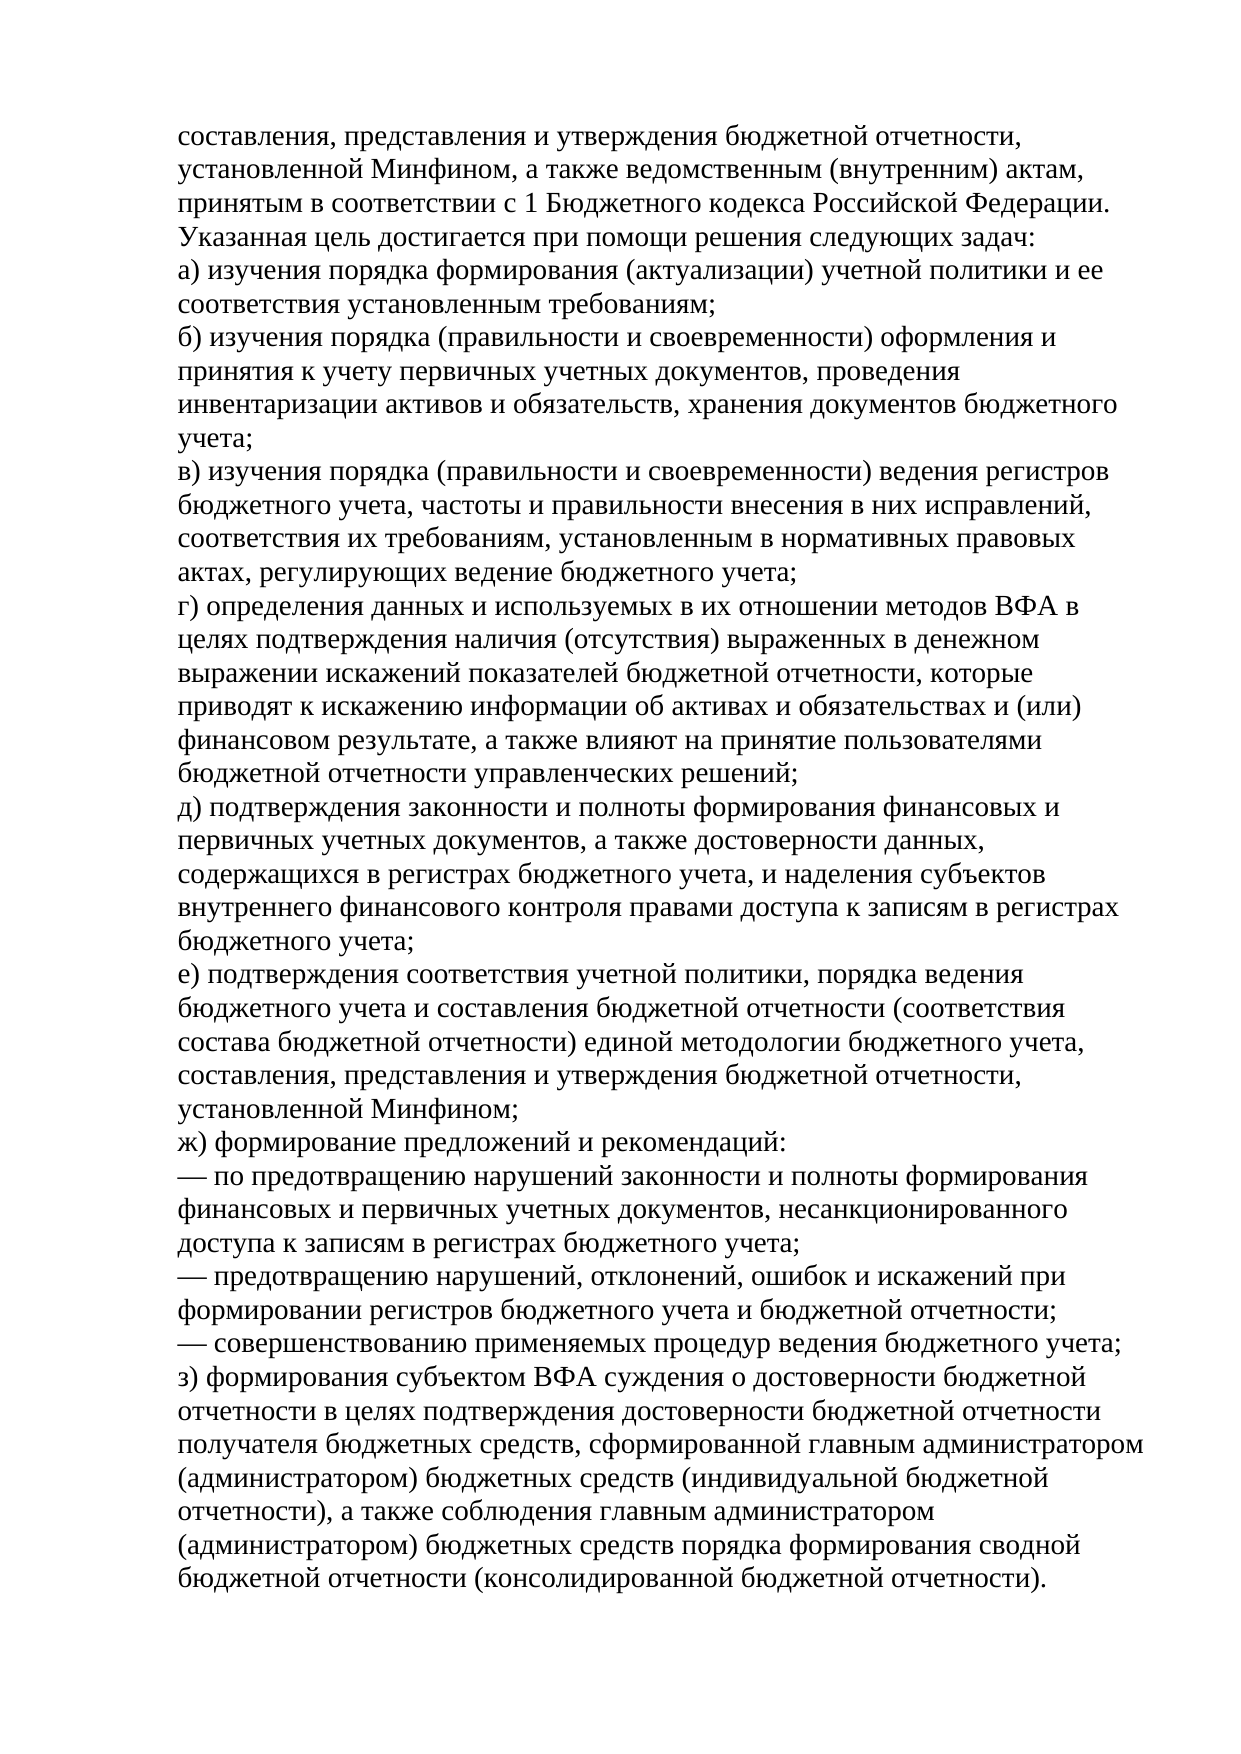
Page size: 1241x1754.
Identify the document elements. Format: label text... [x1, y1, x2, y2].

text — по предотвращению нарушений законности и полноты формирования финансовых и первичных учетных документов, несанкционированного доступа к записям в регистрах бюджетного учета; [177, 1158, 1152, 1258]
text — совершенствованию применяемых процедур ведения бюджетного учета; [177, 1326, 1152, 1359]
text е) подтверждения соответствия учетной политики, порядка ведения бюджетного учета и составления бюджетной отчетности (соответствия состава бюджетной отчетности) единой методологии бюджетного учета, составления, представления и утверждения бюджетной отчетности, установленной Минфином; [177, 957, 1152, 1124]
text г) определения данных и используемых в их отношении методов ВФА в целях подтверждения наличия (отсутствия) выраженных в денежном выражении искажений показателей бюджетной отчетности, которые приводят к искажению информации об активах и обязательствах и (или) финансовом результате, а также влияют на принятие пользователями бюджетной отчетности управленческих решений; [177, 588, 1152, 789]
text — предотвращению нарушений, отклонений, ошибок и искажений при формировании регистров бюджетного учета и бюджетной отчетности; [177, 1258, 1152, 1326]
text б) изучения порядка (правильности и своевременности) оформления и принятия к учету первичных учетных документов, проведения инвентаризации активов и обязательств, хранения документов бюджетного учета; [177, 319, 1152, 453]
text в) изучения порядка (правильности и своевременности) ведения регистров бюджетного учета, частоты и правильности внесения в них исправлений, соответствия их требованиям, установленным в нормативных правовых актах, регулирующих ведение бюджетного учета; [177, 453, 1152, 588]
text д) подтверждения законности и полноты формирования финансовых и первичных учетных документов, а также достоверности данных, содержащихся в регистрах бюджетного учета, и наделения субъектов внутреннего финансового контроля правами доступа к записям в регистрах бюджетного учета; [177, 789, 1152, 957]
text з) формирования субъектом ВФА суждения о достоверности бюджетной отчетности в целях подтверждения достоверности бюджетной отчетности получателя бюджетных средств, сформированной главным администратором (администратором) бюджетных средств (индивидуальной бюджетной отчетности), а также соблюдения главным администратором (администратором) бюджетных средств порядка формирования сводной бюджетной отчетности (консолидированной бюджетной отчетности). [177, 1359, 1152, 1594]
text а) изучения порядка формирования (актуализации) учетной политики и ее соответствия установленным требованиям; [177, 252, 1152, 319]
text ж) формирование предложений и рекомендаций: [177, 1124, 1152, 1158]
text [177, 118, 1152, 252]
